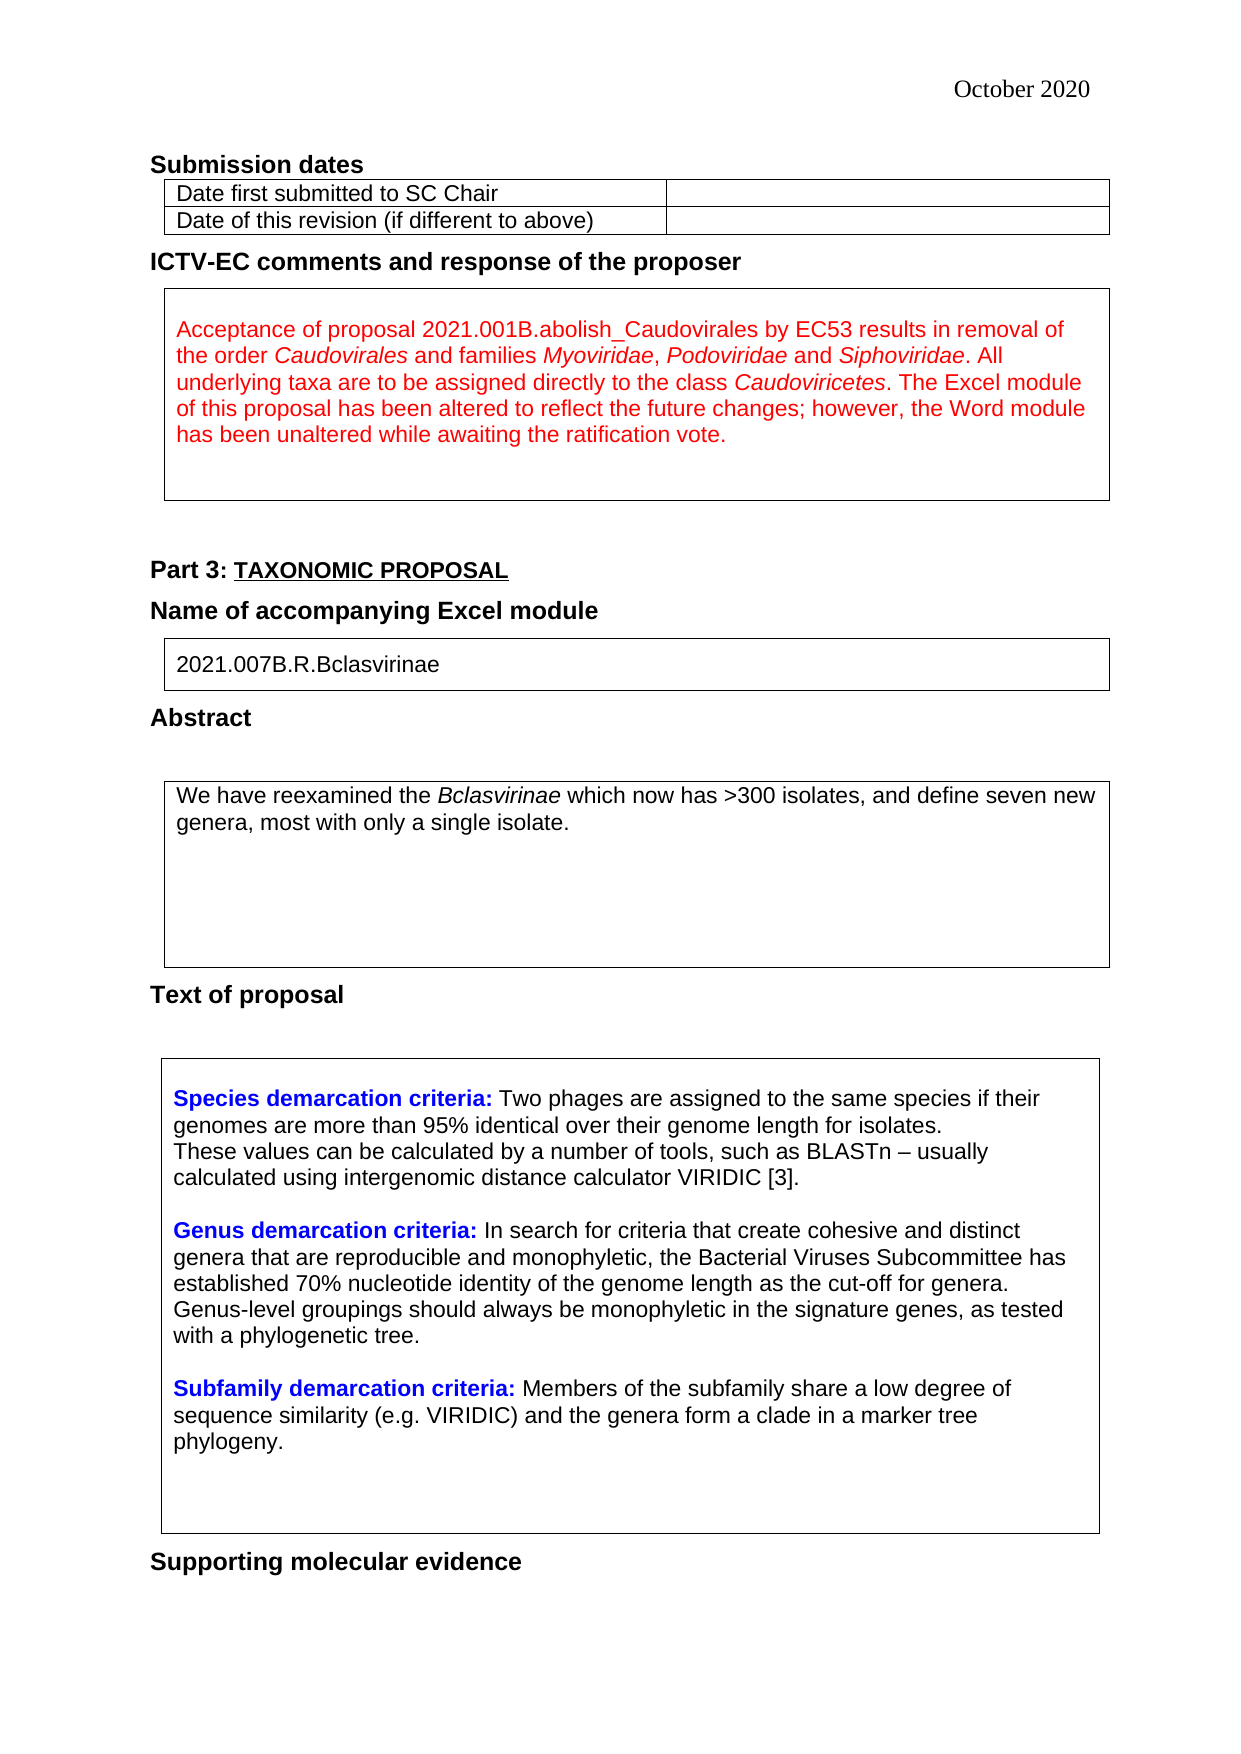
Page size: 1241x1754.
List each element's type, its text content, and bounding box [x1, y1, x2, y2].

table_header Date first submitted to SC Chair [165, 180, 666, 206]
table_cell [667, 207, 1109, 233]
table_header We have reexamined the Bclasvirinae which now has >300 isolates, and define seven new genera, most with only a single isolate. [165, 782, 1109, 967]
text Supporting molecular evidence [150, 1547, 1090, 1576]
text Submission dates [150, 150, 1090, 179]
text Part 3: TAXONOMIC PROPOSAL [150, 555, 1090, 584]
text Text of proposal [150, 980, 1090, 1009]
text Abstract [150, 703, 1090, 732]
text Name of accompanying Excel module [150, 596, 1090, 625]
table_header Acceptance of proposal 2021.001B.abolish_Caudovirales by EC53 results in removal of the order Caudovirales and families Myoviridae, Podoviridae and Siphoviridae. All underlying taxa are to be assigned directly to the class Caudoviricetes. The Excel module of this proposal has been altered to reflect the future changes; however, the Word module has been unaltered while awaiting the ratification vote. [165, 289, 1109, 500]
table_header [150, 1021, 1111, 1534]
table_header [667, 180, 1109, 206]
table_cell Date of this revision (if different to above) [165, 207, 666, 233]
text ICTV-EC comments and response of the proposer [150, 247, 1090, 276]
table_header 2021.007B.R.Bclasvirinae [165, 639, 1109, 690]
